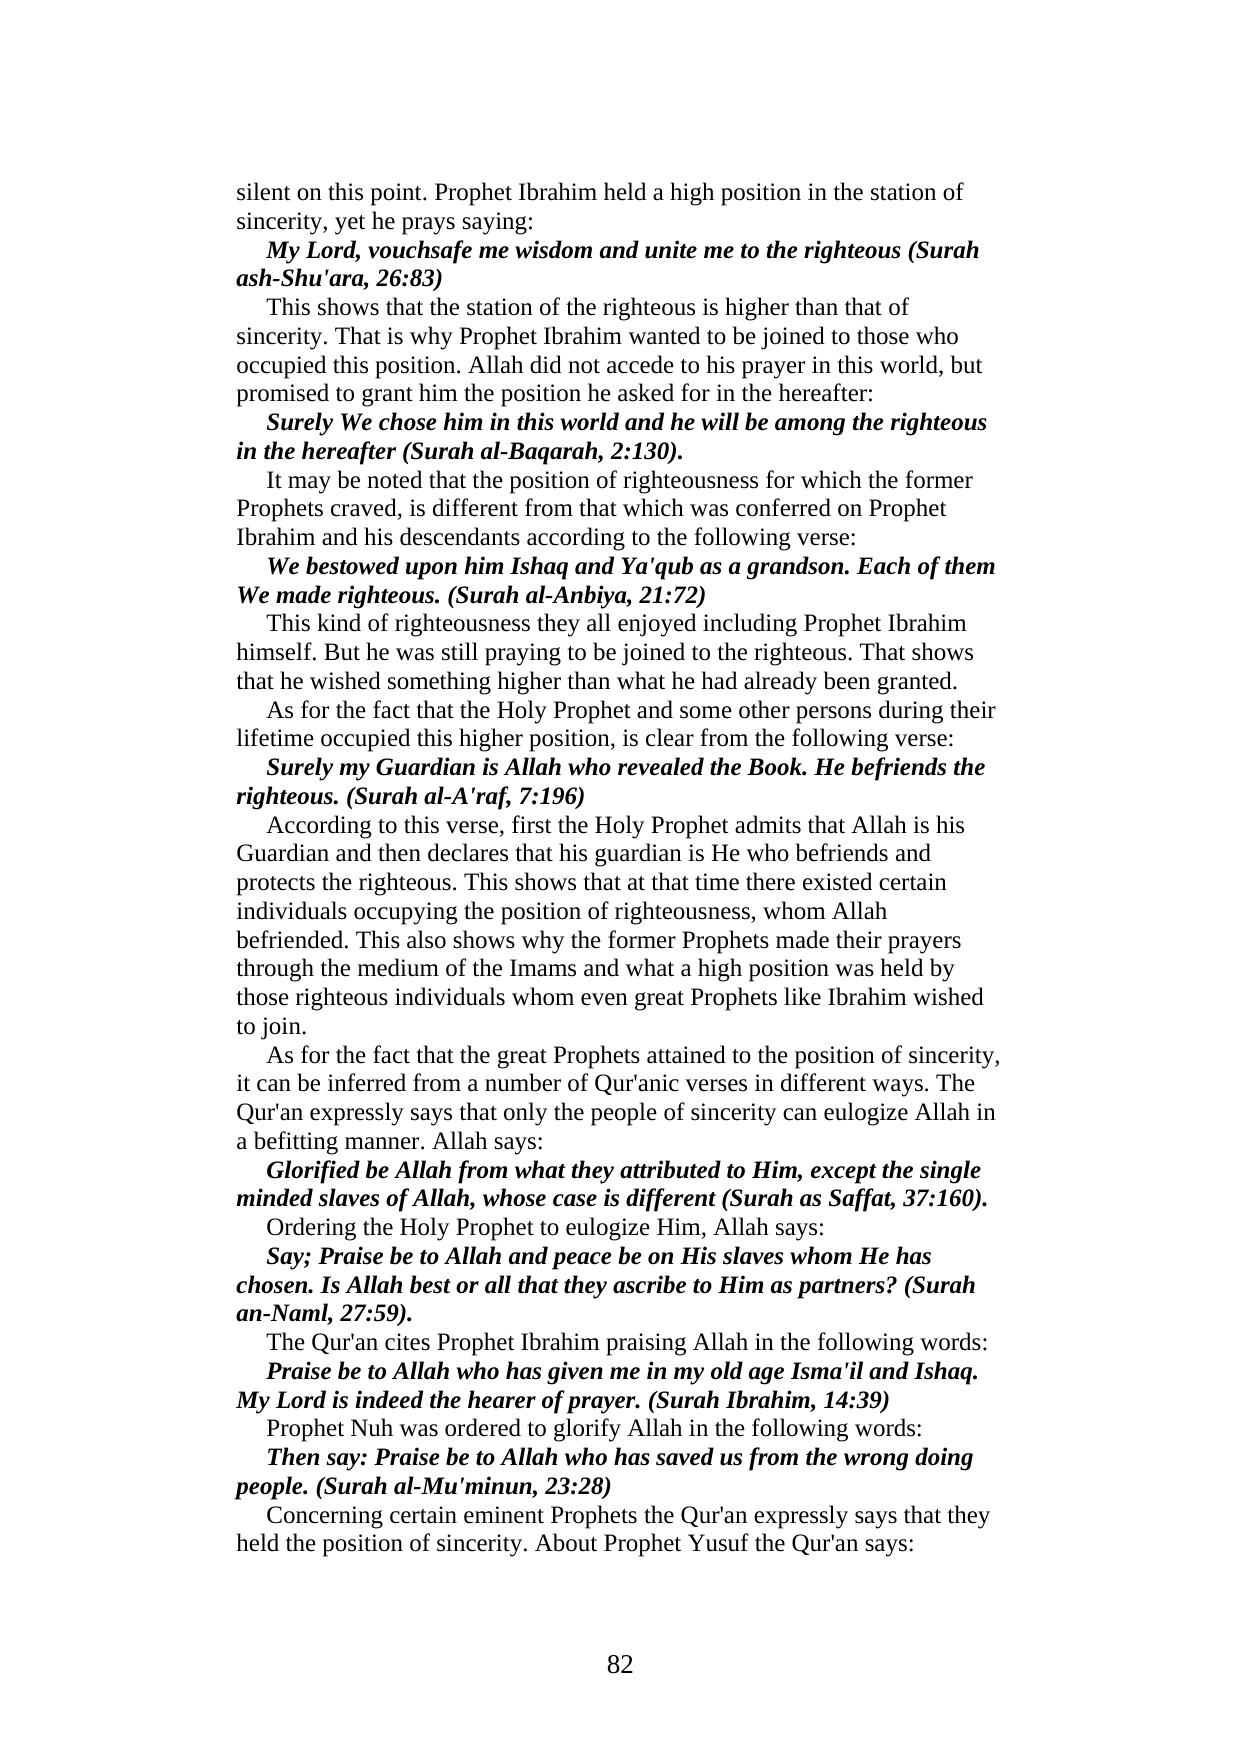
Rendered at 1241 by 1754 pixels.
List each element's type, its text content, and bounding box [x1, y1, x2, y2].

text Concerning certain eminent Prophets the Qur'an expressly says that they held the position of sincerity. About Prophet Yusuf the Qur'an says: [236, 1500, 1004, 1557]
text According to this verse, first the Holy Prophet admits that Allah is his Guardian and then declares that his guardian is He who befriends and protects the righteous. This shows that at that time there existed certain individuals occupying the position of righteousness, whom Allah befriended. This also shows why the former Prophets made their prayers through the medium of the Imams and what a high position was held by those righteous individuals whom even great Prophets like Ibrahim wished to join. [236, 810, 1004, 1040]
text Surely We chose him in this world and he will be among the righteous in the hereafter (Surah al-Baqarah, 2:130). [236, 407, 1004, 465]
text Glorified be Allah from what they attributed to Him, except the single minded slaves of Allah, whose case is different (Surah as Saffat, 37:160). [236, 1155, 1004, 1212]
text As for the fact that the Holy Prophet and some other persons during their lifetime occupied this higher position, is clear from the following verse: [236, 695, 1004, 752]
text Praise be to Allah who has given me in my old age Isma'il and Ishaq. My Lord is indeed the hearer of prayer. (Surah Ibrahim, 14:39) [236, 1356, 1004, 1413]
text This shows that the station of the righteous is higher than that of sincerity. That is why Prophet Ibrahim wanted to be joined to those who occupied this position. Allah did not accede to his prayer in this world, but promised to grant him the position he asked for in the hereafter: [236, 292, 1004, 407]
text We bestowed upon him Ishaq and Ya'qub as a grandson. Each of them We made righteous. (Surah al-Anbiya, 21:72) [236, 551, 1004, 608]
text Surely my Guardian is Allah who revealed the Book. He befriends the righteous. (Surah al-A'raf, 7:196) [236, 752, 1004, 810]
text This kind of righteousness they all enjoyed including Prophet Ibrahim himself. But he was still praying to be joined to the righteous. That shows that he wished something higher than what he had already been granted. [236, 608, 1004, 695]
text Prophet Nuh was ordered to glorify Allah in the following words: [236, 1413, 1004, 1442]
text Ordering the Holy Prophet to eulogize Him, Allah says: [236, 1212, 1004, 1241]
text Say; Praise be to Allah and peace be on His slaves whom He has chosen. Is Allah best or all that they ascribe to Him as partners? (Surah an-Naml, 27:59). [236, 1241, 1004, 1327]
text My Lord, vouchsafe me wisdom and unite me to the righteous (Surah ash-Shu'ara, 26:83) [236, 235, 1004, 292]
text As for the fact that the great Prophets attained to the position of sincerity, it can be inferred from a number of Qur'anic verses in different ways. The Qur'an expressly says that only the people of sincerity can eulogize Allah in a befitting manner. Allah says: [236, 1040, 1004, 1155]
text The Qur'an cites Prophet Ibrahim praising Allah in the following words: [236, 1327, 1004, 1356]
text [236, 177, 1004, 235]
text It may be noted that the position of righteousness for which the former Prophets craved, is different from that which was conferred on Prophet Ibrahim and his descendants according to the following verse: [236, 465, 1004, 551]
text Then say: Praise be to Allah who has saved us from the wrong doing people. (Surah al-Mu'minun, 23:28) [236, 1442, 1004, 1500]
